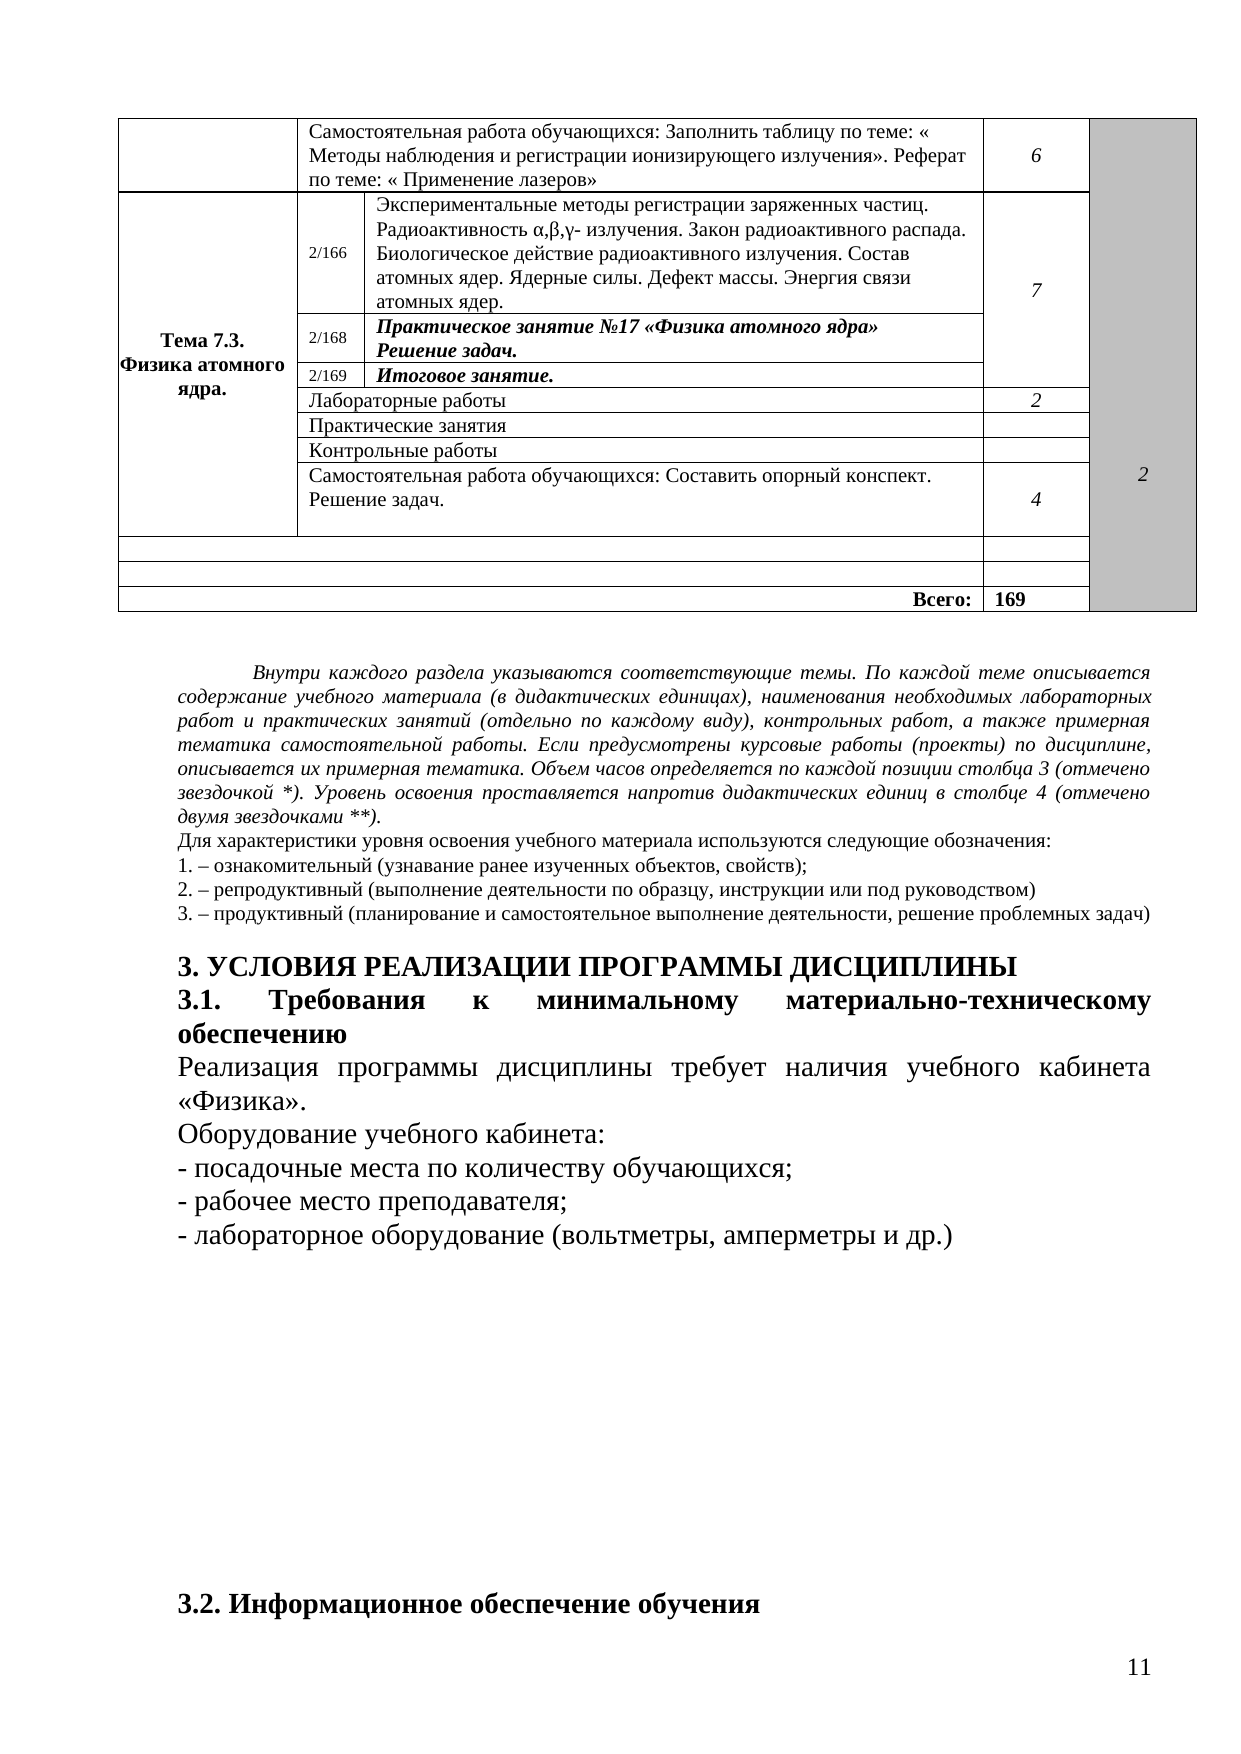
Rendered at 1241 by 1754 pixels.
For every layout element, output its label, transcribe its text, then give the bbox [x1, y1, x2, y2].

text Оборудование учебного кабинета: [177, 1116, 1152, 1150]
table_cell 2/169 [298, 363, 364, 387]
text - лабораторное оборудование (вольтметры, амперметры и др.) [177, 1217, 1152, 1251]
text 3. УСЛОВИЯ РЕАЛИЗАЦИИ ПРОГРАММЫ ДИСЦИПЛИНЫ [177, 949, 1152, 982]
table_cell [984, 438, 1089, 462]
table_cell Тема 7.3. Физика атомного ядра. [119, 193, 297, 536]
table_cell [119, 537, 983, 561]
text 2. – репродуктивный (выполнение деятельности по образцу, инструкции или под руководством) [177, 877, 1152, 901]
table_cell [984, 562, 1089, 586]
table_cell [984, 413, 1089, 437]
table_cell 6 [984, 119, 1089, 191]
text 3.2. Информационное обеспечение обучения [177, 1586, 1152, 1619]
table_cell Самостоятельная работа обучающихся: Заполнить таблицу по теме: « Методы наблюдения и регистрации ионизирующего излучения». Реферат по теме: « Применение лазеров» [298, 119, 983, 191]
table_cell 169 [984, 587, 1089, 611]
text - посадочные места по количеству обучающихся; [177, 1150, 1152, 1183]
table_cell 2/168 [298, 314, 364, 362]
table_cell Самостоятельная работа обучающихся: Составить опорный конспект. Решение задач. [298, 463, 983, 536]
text Реализация программы дисциплины требует наличия учебного кабинета «Физика». [177, 1049, 1152, 1116]
table_cell [119, 562, 983, 586]
table_cell Экспериментальные методы регистрации заряженных частиц. Радиоактивность α,β,γ- излучения. Закон радиоактивного распада. Биологическое действие радиоактивного излучения. Состав атомных ядер. Ядерные силы. Дефект массы. Энергия связи атомных ядер. [365, 193, 983, 313]
table_cell [984, 537, 1089, 561]
text Внутри каждого раздела указываются соответствующие темы. По каждой теме описывается содержание учебного материала (в дидактических единицах), наименования необходимых лабораторных работ и практических занятий (отдельно по каждому виду), контрольных работ, а также примерная тематика самостоятельной работы. Если предусмотрены курсовые работы (проекты) по дисциплине, описывается их примерная тематика. Объем часов определяется по каждой позиции столбца 3 (отмечено звездочкой *). Уровень освоения проставляется напротив дидактических единиц в столбце 4 (отмечено двумя звездочками **). [177, 660, 1152, 828]
table_cell 2 [984, 388, 1089, 412]
table_cell 7 [984, 193, 1089, 387]
table_cell 2/166 [298, 193, 364, 313]
text 3.1. Требования к минимальному материально-техническому обеспечению [177, 982, 1152, 1049]
text 3. – продуктивный (планирование и самостоятельное выполнение деятельности, решение проблемных задач) [177, 901, 1152, 925]
table_cell 4 [984, 463, 1089, 536]
table_cell Контрольные работы [298, 438, 983, 462]
text 1. – ознакомительный (узнавание ранее изученных объектов, свойств); [177, 852, 1152, 877]
text - рабочее место преподавателя; [177, 1183, 1152, 1217]
table_cell Лабораторные работы [298, 388, 983, 412]
table_cell Практические занятия [298, 413, 983, 437]
table_cell Практическое занятие №17 «Физика атомного ядра» Решение задач. [365, 314, 983, 362]
table_cell Итоговое занятие. [365, 363, 983, 387]
table_cell Всего: [119, 587, 983, 611]
text Для характеристики уровня освоения учебного материала используются следующие обозначения: [177, 828, 1152, 852]
